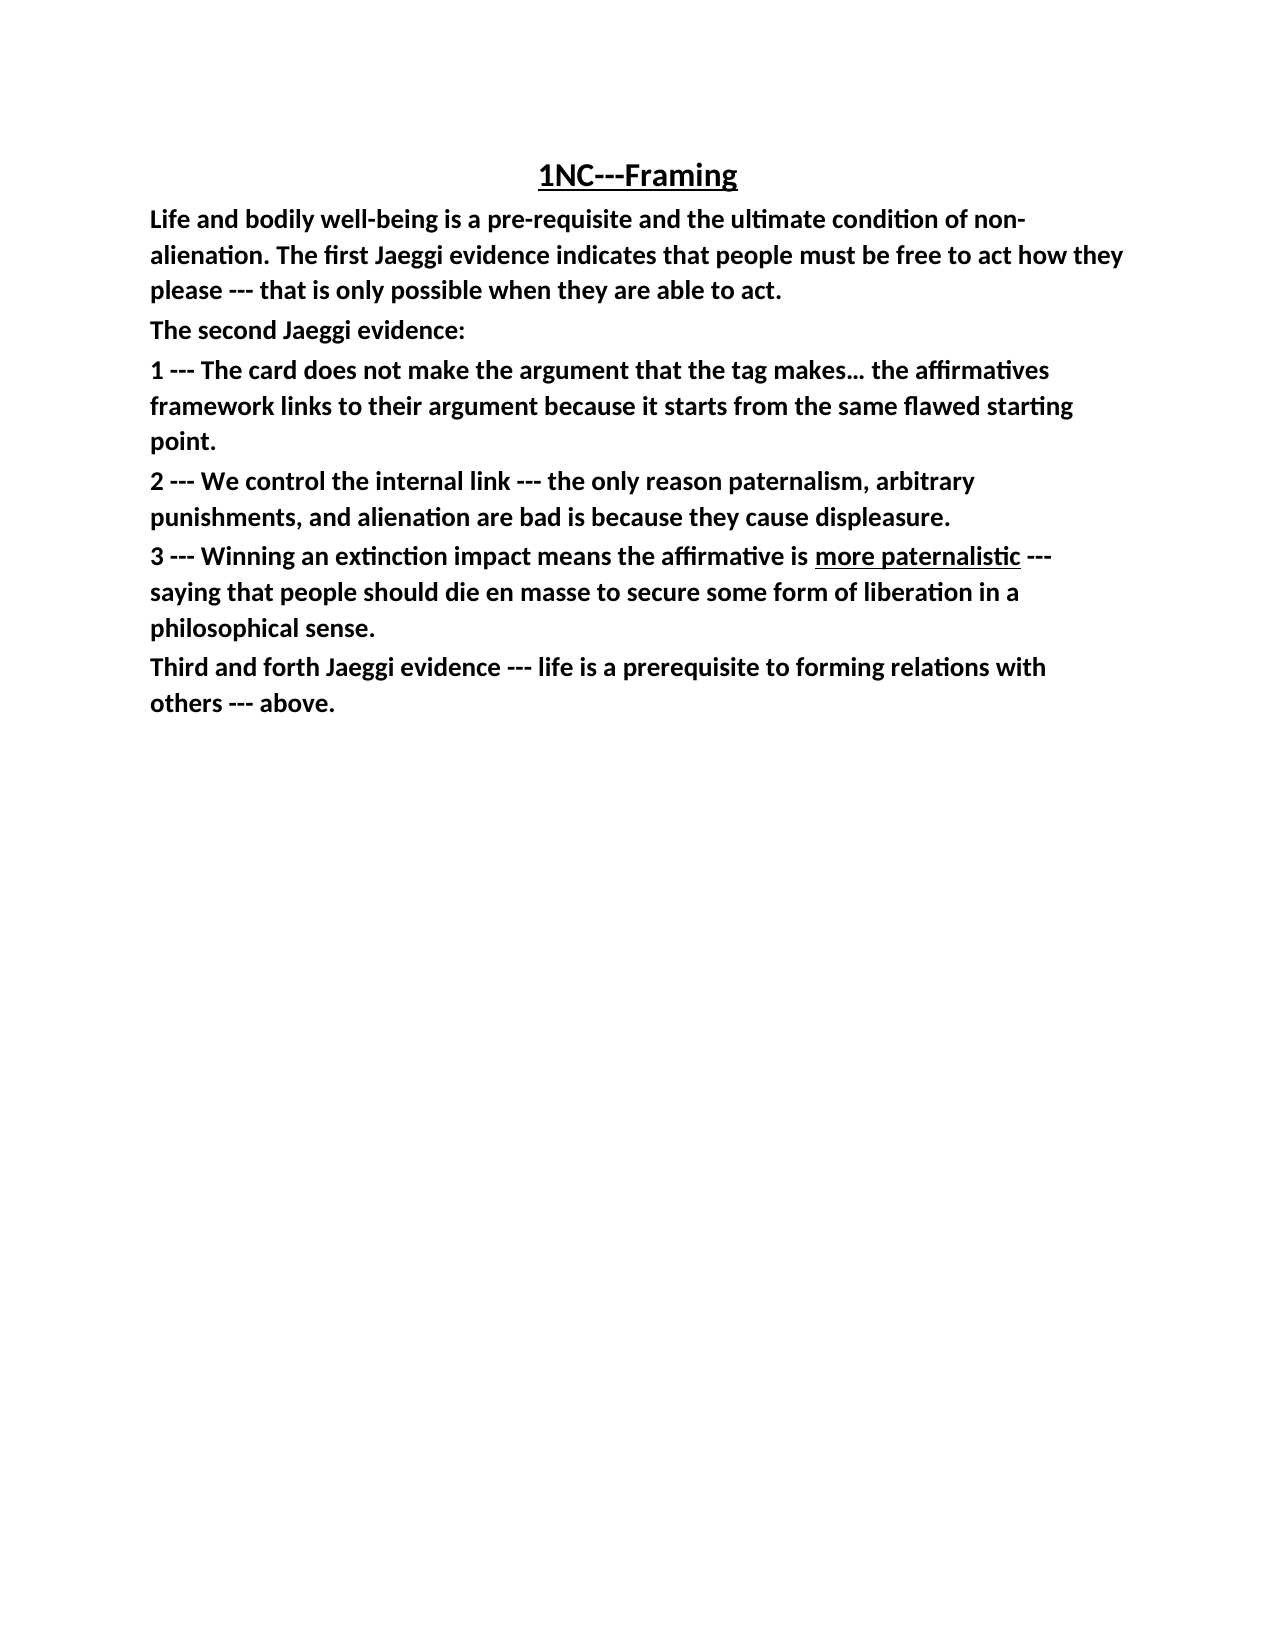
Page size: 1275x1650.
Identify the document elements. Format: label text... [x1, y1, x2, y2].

subtitle 1NC---Framing [150, 154, 1125, 195]
subtitle 2 --- We control the internal link --- the only reason paternalism, arbitrary punishments, and alienation are bad is because they cause displeasure. [150, 464, 1125, 533]
subtitle 3 --- Winning an extinction impact means the affirmative is more paternalistic --- saying that people should die en masse to secure some form of liberation in a philosophical sense. [150, 539, 1125, 644]
subtitle Life and bodily well-being is a pre-requisite and the ultimate condition of non-alienation. The first Jaeggi evidence indicates that people must be free to act how they please --- that is only possible when they are able to act. [150, 202, 1125, 307]
subtitle Third and forth Jaeggi evidence --- life is a prerequisite to forming relations with others --- above. [150, 651, 1125, 719]
subtitle 1 --- The card does not make the argument that the tag makes… the affirmatives framework links to their argument because it starts from the same flawed starting point. [150, 353, 1125, 457]
subtitle The second Jaeggi evidence: [150, 313, 1125, 346]
